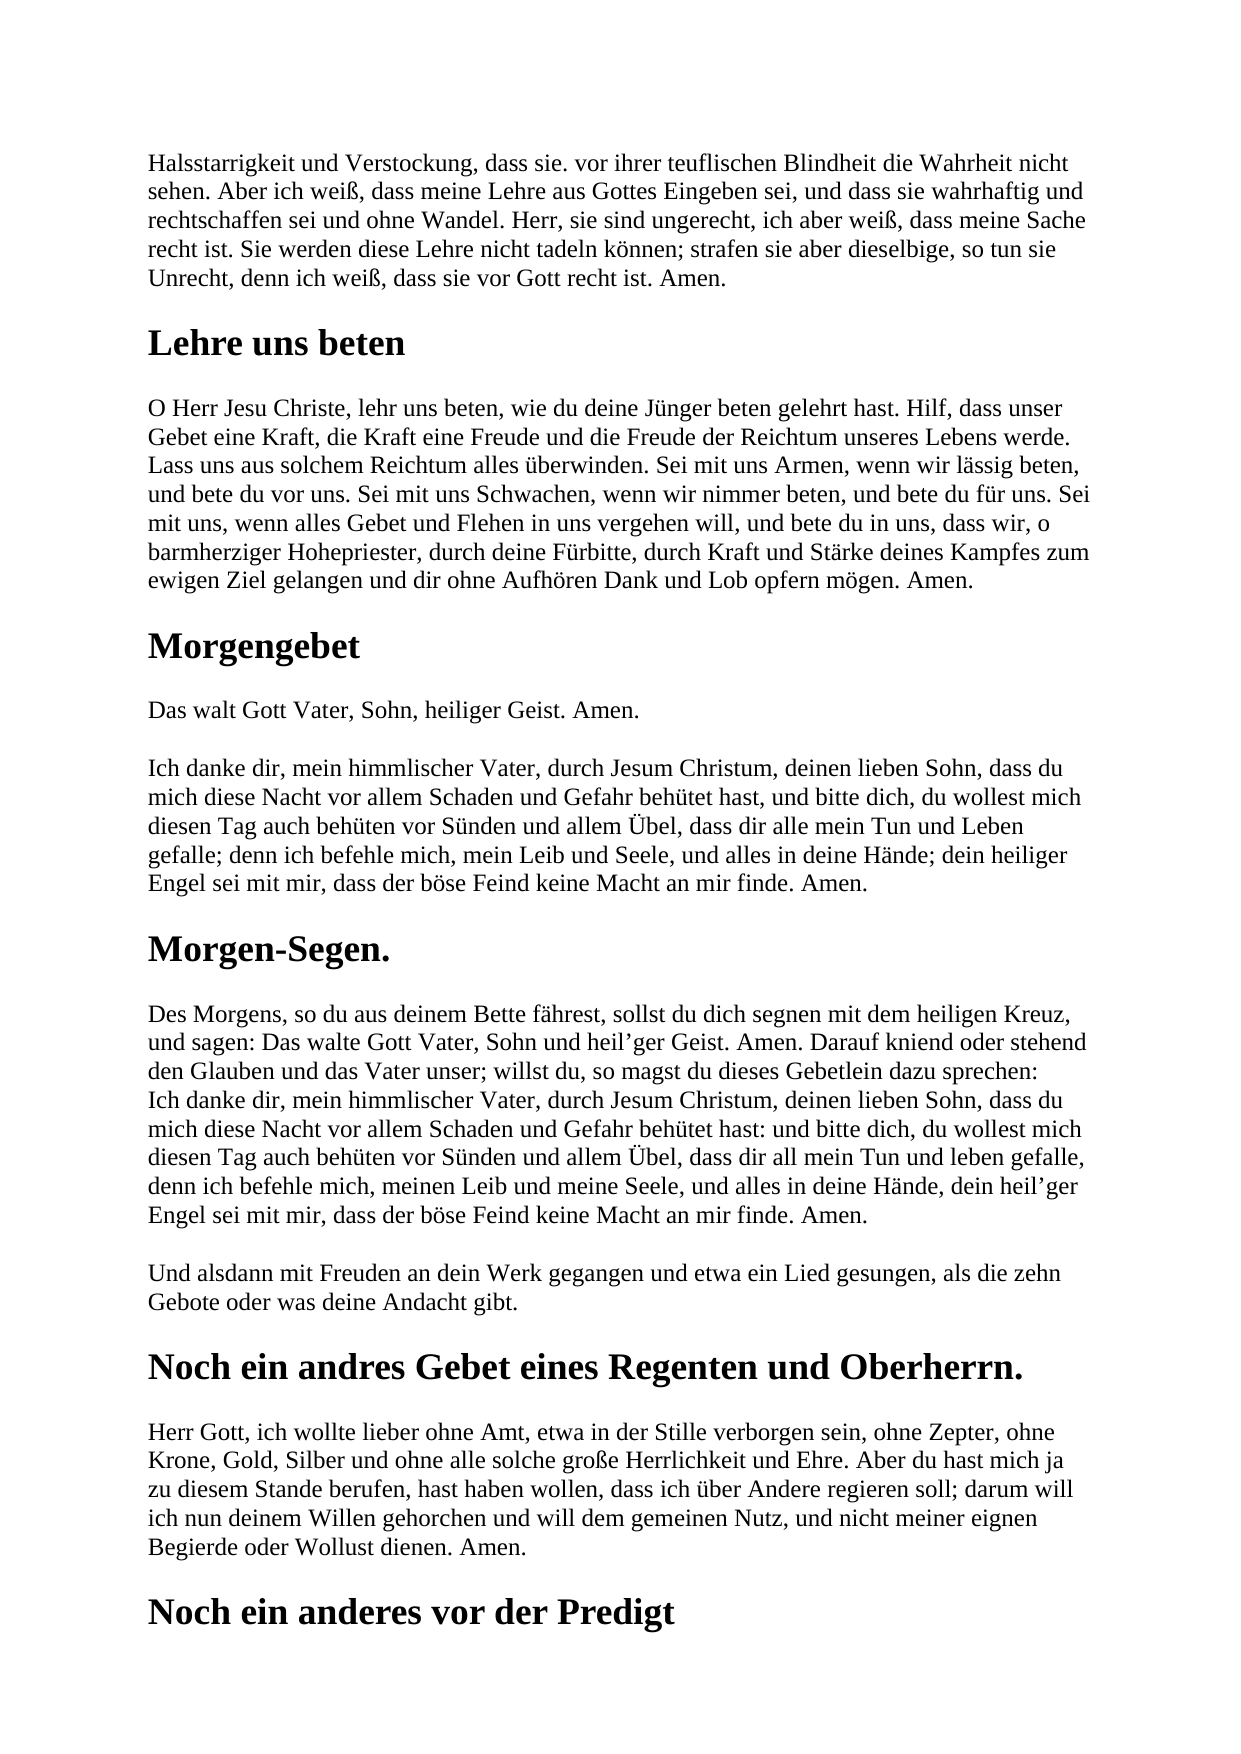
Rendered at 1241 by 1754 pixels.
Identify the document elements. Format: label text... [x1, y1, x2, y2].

text Des Morgens, so du aus deinem Bette fährest, sollst du dich segnen mit dem heiligen Kreuz, und sagen: Das walte Gott Vater, Sohn und heil’ger Geist. Amen. Darauf kniend oder stehend den Glauben und das Vater unser; willst du, so magst du dieses Gebetlein dazu sprechen: Ich danke dir, mein himmlischer Vater, durch Jesum Christum, deinen lieben Sohn, dass du mich diese Nacht vor allem Schaden und Gefahr behütet hast: und bitte dich, du wollest mich diesen Tag auch behüten vor Sünden und allem Übel, dass dir all mein Tun und leben gefalle, denn ich befehle mich, meinen Leib und meine Seele, und alles in deine Hände, dein heil’ger Engel sei mit mir, dass der böse Feind keine Macht an mir finde. Amen. [148, 999, 1093, 1229]
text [148, 148, 1093, 291]
subtitle Noch ein anderes vor der Predigt [148, 1590, 1093, 1633]
subtitle Morgen-Segen. [148, 926, 1093, 969]
subtitle Lehre uns beten [148, 321, 1093, 364]
text O Herr Jesu Christe, lehr uns beten, wie du deine Jünger beten gelehrt hast. Hilf, dass unser Gebet eine Kraft, die Kraft eine Freude und die Freude der Reichtum unseres Lebens werde. Lass uns aus solchem Reichtum alles überwinden. Sei mit uns Armen, wenn wir lässig beten, und bete du vor uns. Sei mit uns Schwachen, wenn wir nimmer beten, und bete du für uns. Sei mit uns, wenn alles Gebet und Flehen in uns vergehen will, und bete du in uns, dass wir, o barmherziger Hohepriester, durch deine Fürbitte, durch Kraft und Stärke deines Kampfes zum ewigen Ziel gelangen und dir ohne Aufhören Dank und Lob opfern mögen. Amen. [148, 393, 1093, 594]
text Und alsdann mit Freuden an dein Werk gegangen und etwa ein Lied gesungen, als die zehn Gebote oder was deine Andacht gibt. [148, 1258, 1093, 1315]
text Herr Gott, ich wollte lieber ohne Amt, etwa in der Stille verborgen sein, ohne Zepter, ohne Krone, Gold, Silber und ohne alle solche große Herrlichkeit und Ehre. Aber du hast mich ja zu diesem Stande berufen, hast haben wollen, dass ich über Andere regieren soll; darum will ich nun deinem Willen gehorchen und will dem gemeinen Nutz, und nicht meiner eignen Begierde oder Wollust dienen. Amen. [148, 1417, 1093, 1561]
text Das walt Gott Vater, Sohn, heiliger Geist. Amen. [148, 696, 1093, 724]
text Ich danke dir, mein himmlischer Vater, durch Jesum Christum, deinen lieben Sohn, dass du mich diese Nacht vor allem Schaden und Gefahr behütet hast, und bitte dich, du wollest mich diesen Tag auch behüten vor Sünden und allem Übel, dass dir alle mein Tun und Leben gefalle; denn ich befehle mich, mein Leib und Seele, und alles in deine Hände; dein heiliger Engel sei mit mir, dass der böse Feind keine Macht an mir finde. Amen. [148, 753, 1093, 897]
subtitle Noch ein andres Gebet eines Regenten und Oberherrn. [148, 1344, 1093, 1388]
subtitle Morgengebet [148, 623, 1093, 666]
